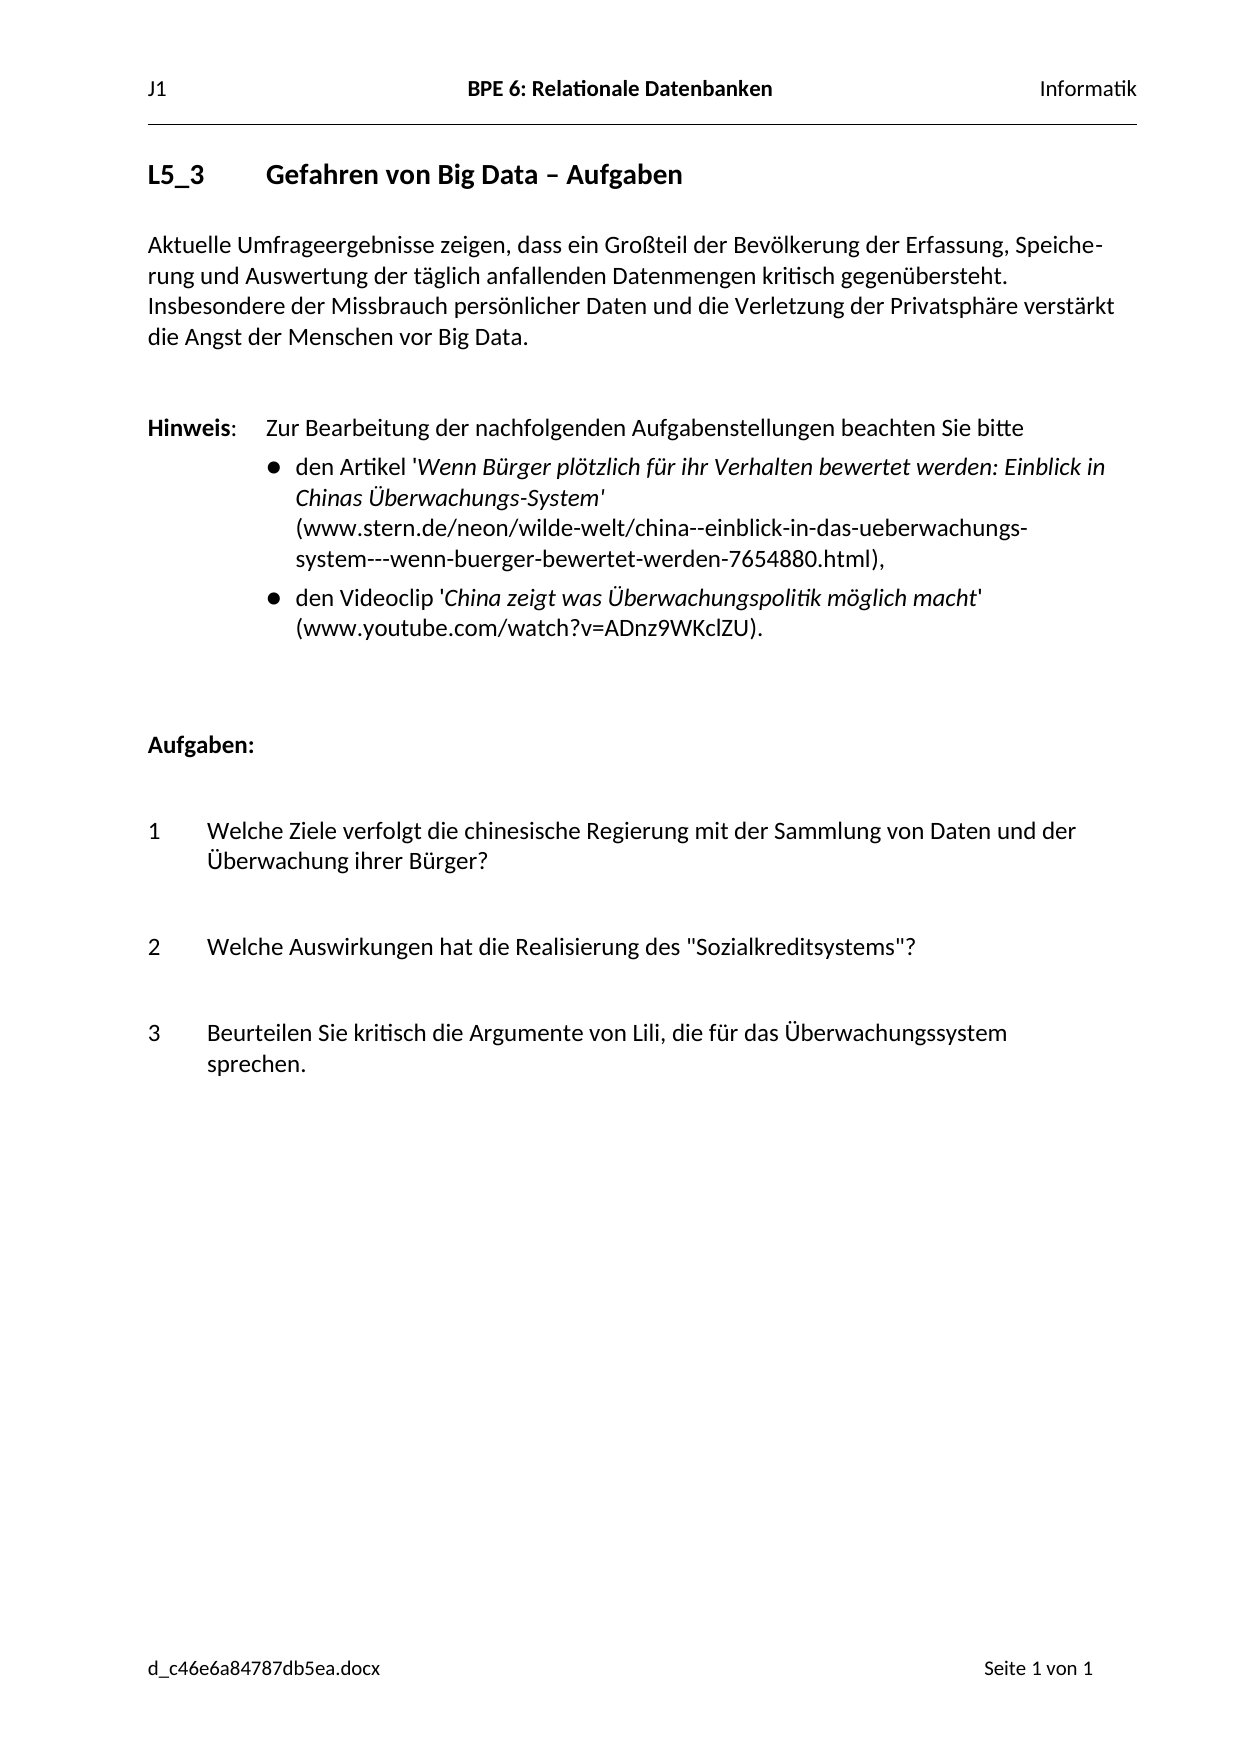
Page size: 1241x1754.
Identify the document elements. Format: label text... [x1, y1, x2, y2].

text 2 Welche Auswirkungen hat die Realisierung des "Sozialkreditsystems"? [148, 931, 1093, 962]
text Hinweis: Zur Bearbeitung der nachfolgenden Aufgabenstellungen beachten Sie bitte [148, 412, 1122, 443]
text L5_3 Gefahren von Big Data – Aufgaben [148, 156, 1122, 192]
text den Videoclip 'China zeigt was Überwachungspolitik möglich macht' (www.youtube.com/watch?v=ADnz9WKclZU). [266, 582, 1122, 643]
text 3 Beurteilen Sie kritisch die Argumente von Lili, die für das Überwachungssystem sprechen. [148, 1017, 1093, 1078]
text den Artikel 'Wenn Bürger plötzlich für ihr Verhalten bewertet werden: Einblick in Chinas Überwachungs-System' (www.stern.de/neon/wilde-welt/china--einblick-in-das-ueberwachungs-system---wenn-buerger-bewertet-werden-7654880.html), [266, 451, 1122, 573]
text Aktuelle Umfrageergebnisse zeigen, dass ein Großteil der Bevölkerung der Erfassung, Speicherung und Auswertung der täglich anfallenden Datenmengen kritisch gegenübersteht. Insbesondere der Missbrauch persönlicher Daten und die Verletzung der Privatsphäre verstärkt die Angst der Menschen vor Big Data. [148, 229, 1122, 351]
text Aufgaben: [148, 729, 1122, 759]
text 1 Welche Ziele verfolgt die chinesische Regierung mit der Sammlung von Daten und der Überwachung ihrer Bürger? [148, 815, 1093, 876]
